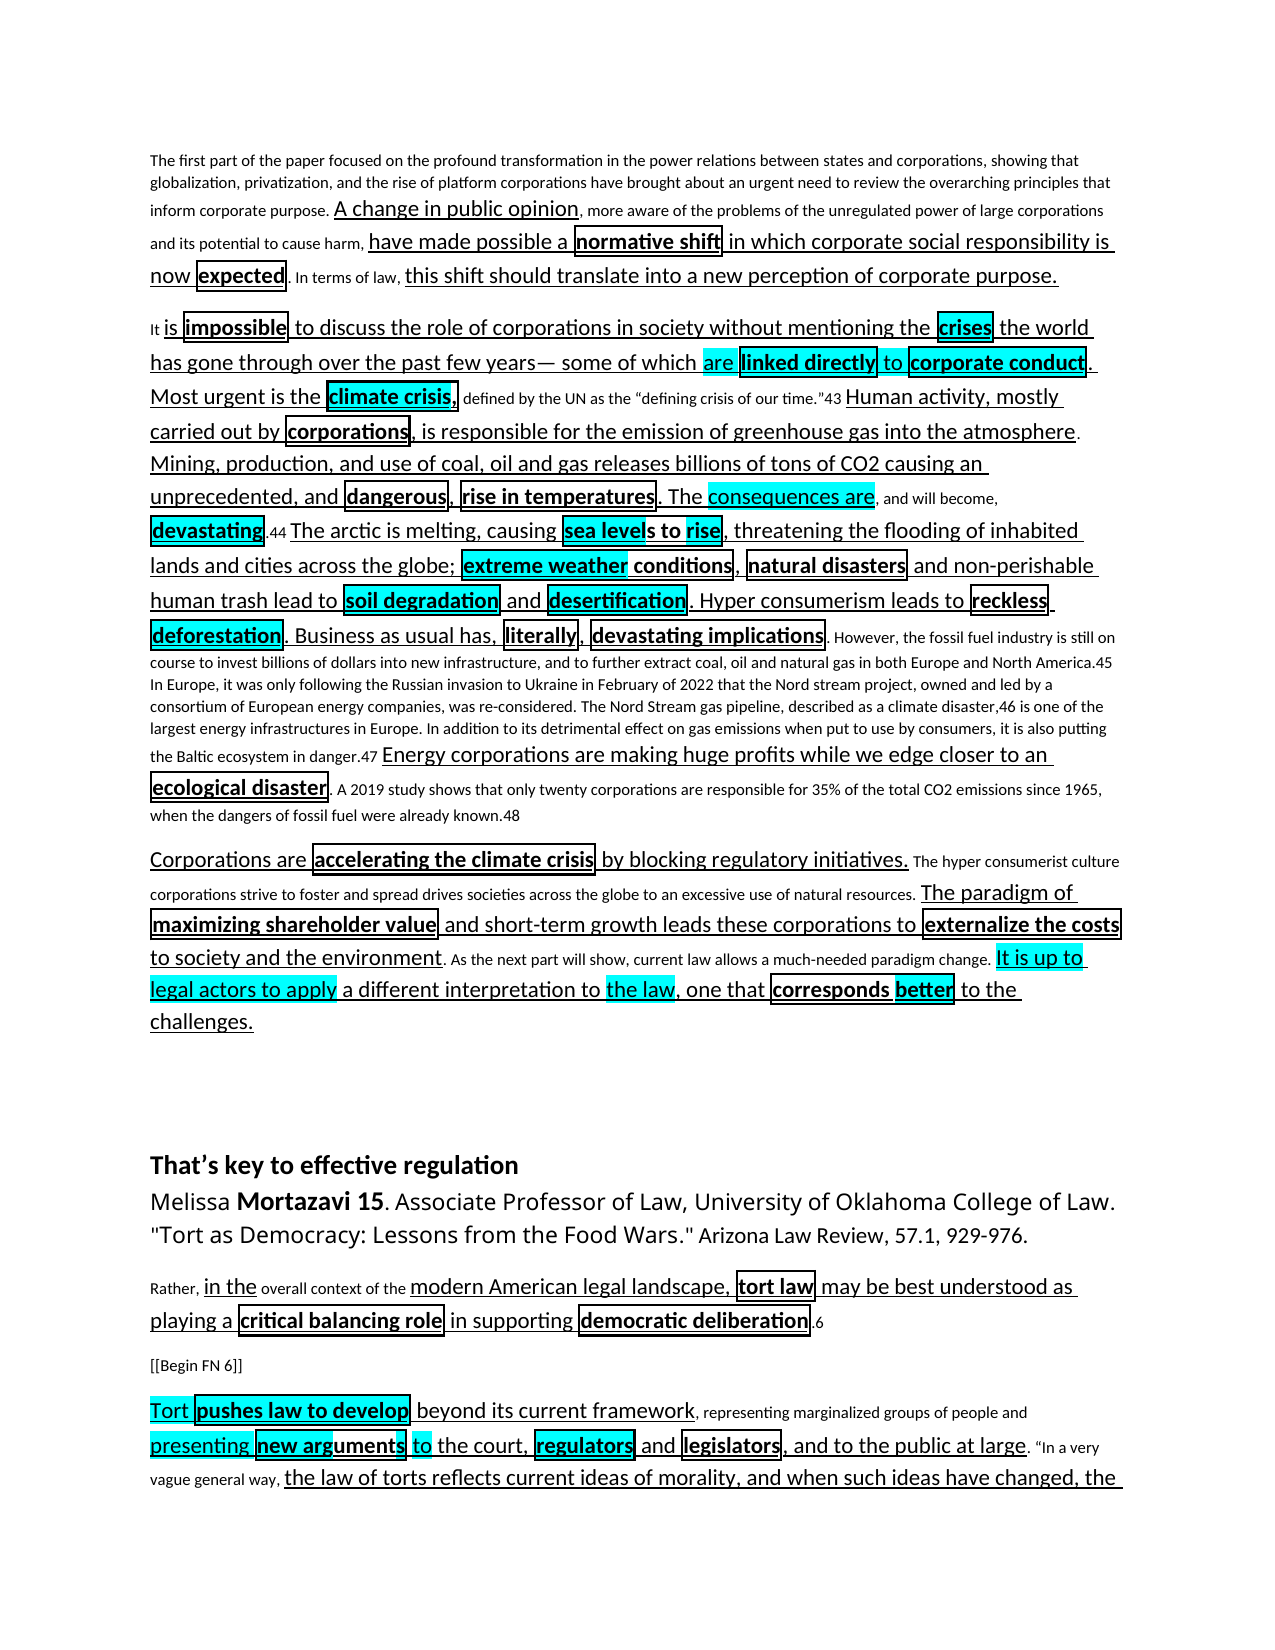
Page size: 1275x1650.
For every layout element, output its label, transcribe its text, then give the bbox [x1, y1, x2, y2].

text It is impossible to discuss the role of corporations in society without mentioning the crises the world has gone through over the past few years— some of which are linked directly to corporate conduct. Most urgent is the climate crisis, defined by the UN as the “defining crisis of our time.”43 Human activity, mostly carried out by corporations, is responsible for the emission of greenhouse gas into the atmosphere. Mining, production, and use of coal, oil and gas releases billions of tons of CO2 causing an unprecedented, and dangerous, rise in temperatures. The consequences are, and will become, devastating.44 The arctic is melting, causing sea levels to rise, threatening the flooding of inhabited lands and cities across the globe; extreme weather conditions, natural disasters and non-perishable human trash lead to soil degradation and desertification. Hyper consumerism leads to reckless deforestation. Business as usual has, literally, devastating implications. However, the fossil fuel industry is still on course to invest billions of dollars into new infrastructure, and to further extract coal, oil and natural gas in both Europe and North America.45 In Europe, it was only following the Russian invasion to Ukraine in February of 2022 that the Nord stream project, owned and led by a consortium of European energy companies, was re-considered. The Nord Stream gas pipeline, described as a climate disaster,46 is one of the largest energy infrastructures in Europe. In addition to its detrimental effect on gas emissions when put to use by consumers, it is also putting the Baltic ecosystem in danger.47 Energy corporations are making huge profits while we edge closer to an ecological disaster. A 2019 study shows that only twenty corporations are responsible for 35% of the total CO2 emissions since 1965, when the dangers of fossil fuel were already known.48 [150, 311, 1125, 825]
text [[Begin FN 6]] [150, 1356, 1125, 1376]
text Melissa Mortazavi 15. Associate Professor of Law, University of Oklahoma College of Law. "Tort as Democracy: Lessons from the Food Wars." Arizona Law Review, 57.1, 929-976. [150, 1184, 1125, 1251]
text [150, 1394, 1125, 1491]
text The first part of the paper focused on the profound transformation in the power relations between states and corporations, showing that globalization, privatization, and the rise of platform corporations have brought about an urgent need to review the overarching principles that inform corporate purpose. A change in public opinion, more aware of the problems of the unregulated power of large corporations and its potential to cause harm, have made possible a normative shift in which corporate social responsibility is now expected. In terms of law, this shift should translate into a new perception of corporate purpose. [150, 150, 1125, 292]
text Corporations are accelerating the climate crisis by blocking regulatory initiatives. The hyper consumerist culture corporations strive to foster and spread drives societies across the globe to an excessive use of natural resources. The paradigm of maximizing shareholder value and short-term growth leads these corporations to externalize the costs to society and the environment. As the next part will show, current law allows a much-needed paradigm change. It is up to legal actors to apply a different interpretation to the law, one that corresponds better to the challenges. [150, 843, 1125, 1036]
subtitle That’s key to effective regulation [150, 1148, 1125, 1181]
text Rather, in the overall context of the modern American legal landscape, tort law may be best understood as playing a critical balancing role in supporting democratic deliberation.6 [150, 1270, 1125, 1337]
